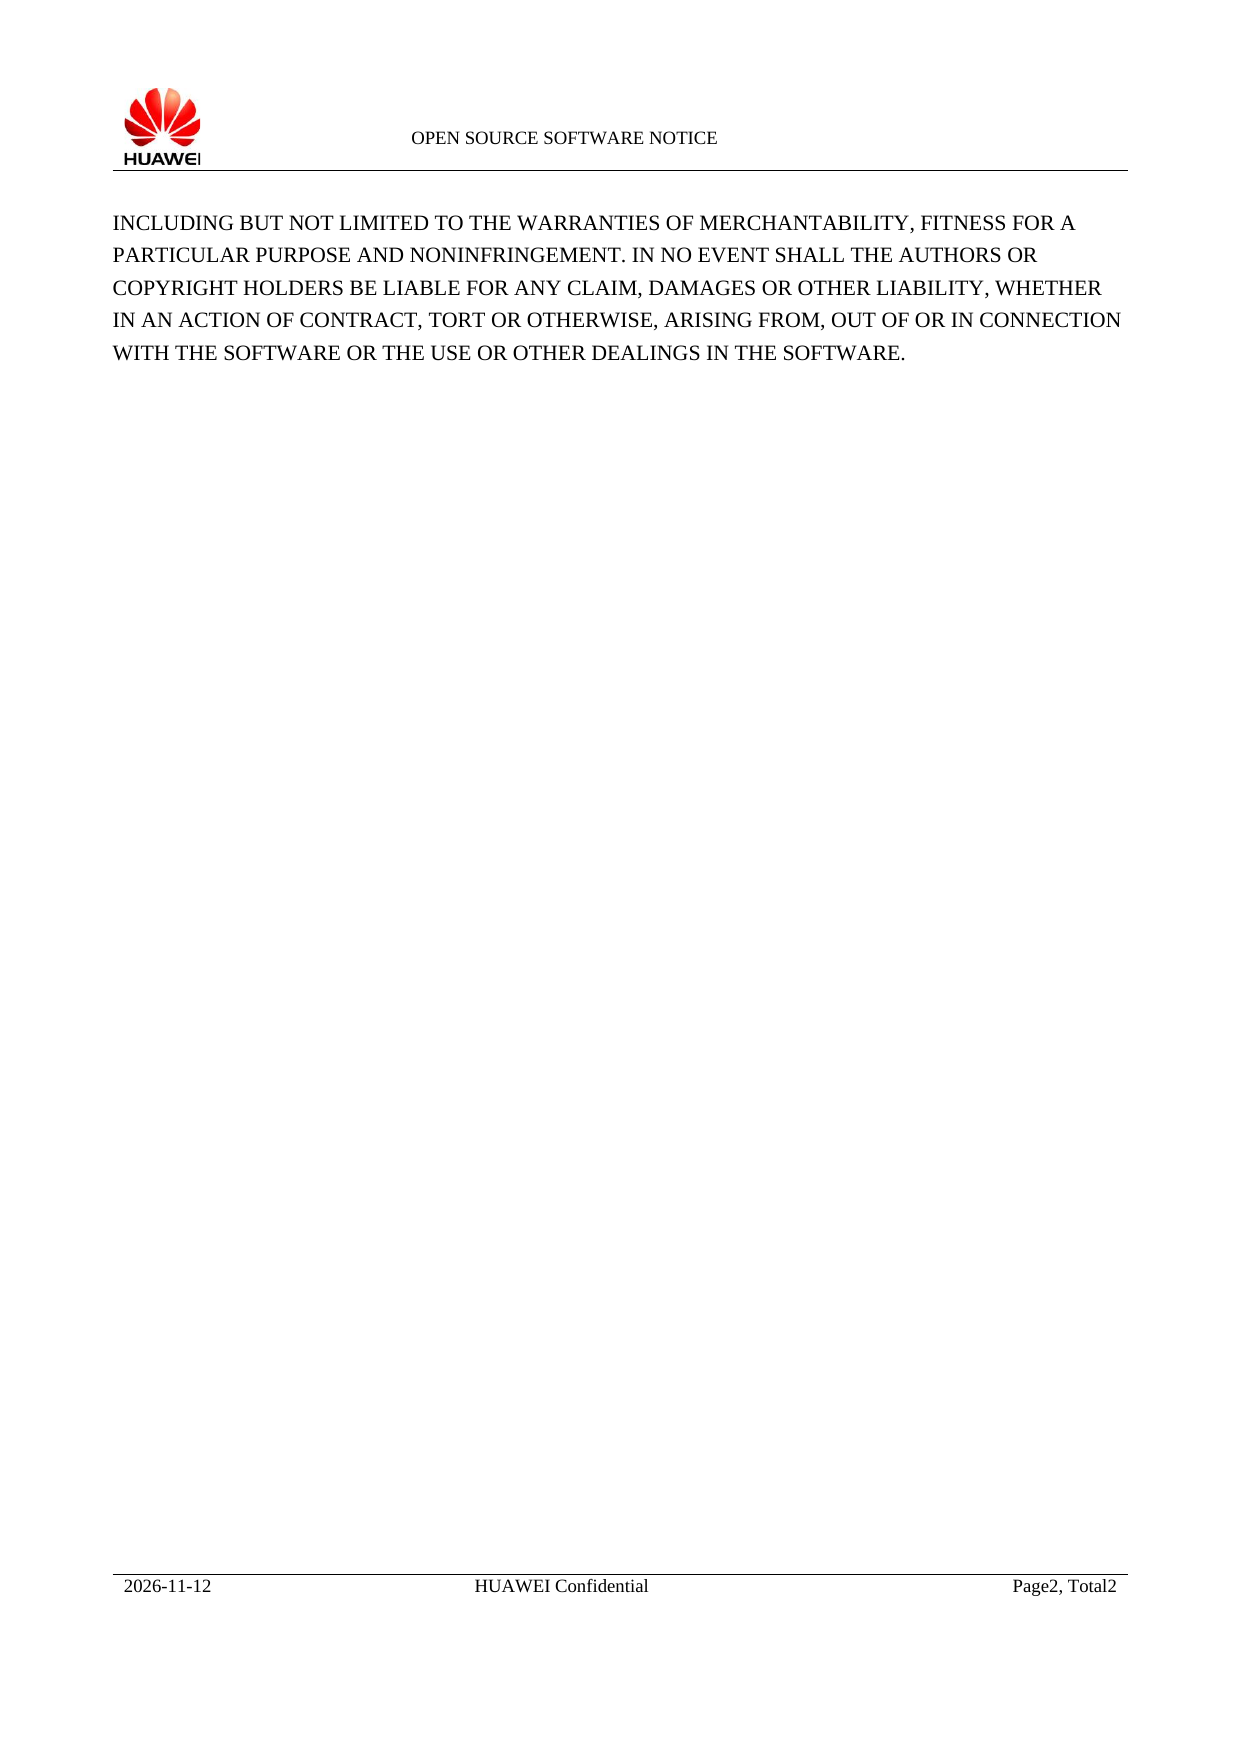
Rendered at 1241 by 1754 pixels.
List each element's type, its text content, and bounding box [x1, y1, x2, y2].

picture [124, 88, 201, 165]
